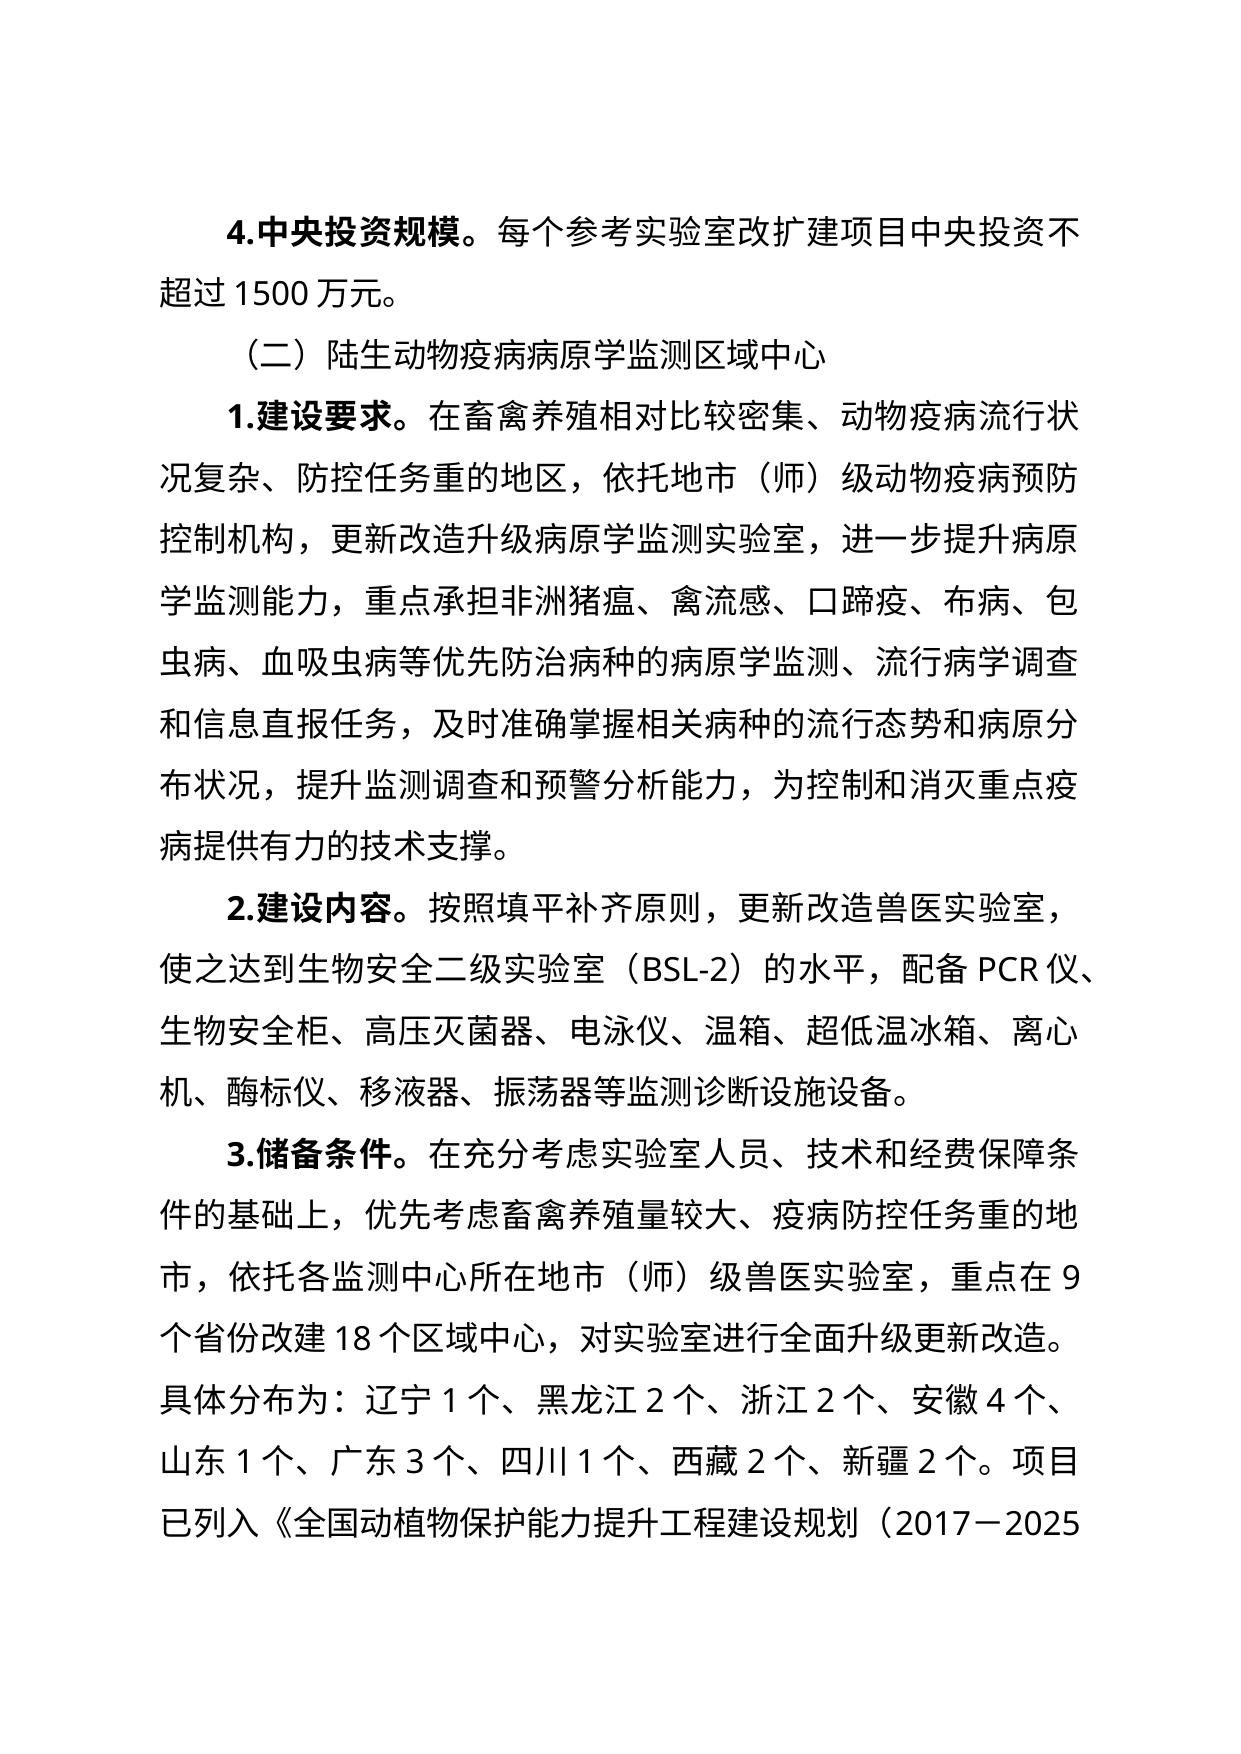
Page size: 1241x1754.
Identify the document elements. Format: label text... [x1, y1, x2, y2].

text 4.中央投资规模。每个参考实验室改扩建项目中央投资不超过1500万元。 [159, 195, 1081, 318]
text 1.建设要求。在畜禽养殖相对比较密集、动物疫病流行状况复杂、防控任务重的地区，依托地市（师）级动物疫病预防控制机构，更新改造升级病原学监测实验室，进一步提升病原学监测能力，重点承担非洲猪瘟、禽流感、口蹄疫、布病、包虫病、血吸虫病等优先防治病种的病原学监测、流行病学调查和信息直报任务，及时准确掌握相关病种的流行态势和病原分布状况，提升监测调查和预警分析能力，为控制和消灭重点疫病提供有力的技术支撑。 [159, 379, 1081, 871]
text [159, 1117, 1081, 1547]
text （二）陆生动物疫病病原学监测区域中心 [159, 318, 1081, 379]
text 2.建设内容。按照填平补齐原则，更新改造兽医实验室，使之达到生物安全二级实验室（BSL-2）的水平，配备PCR仪、生物安全柜、高压灭菌器、电泳仪、温箱、超低温冰箱、离心机、酶标仪、移液器、振荡器等监测诊断设施设备。 [159, 871, 1081, 1117]
